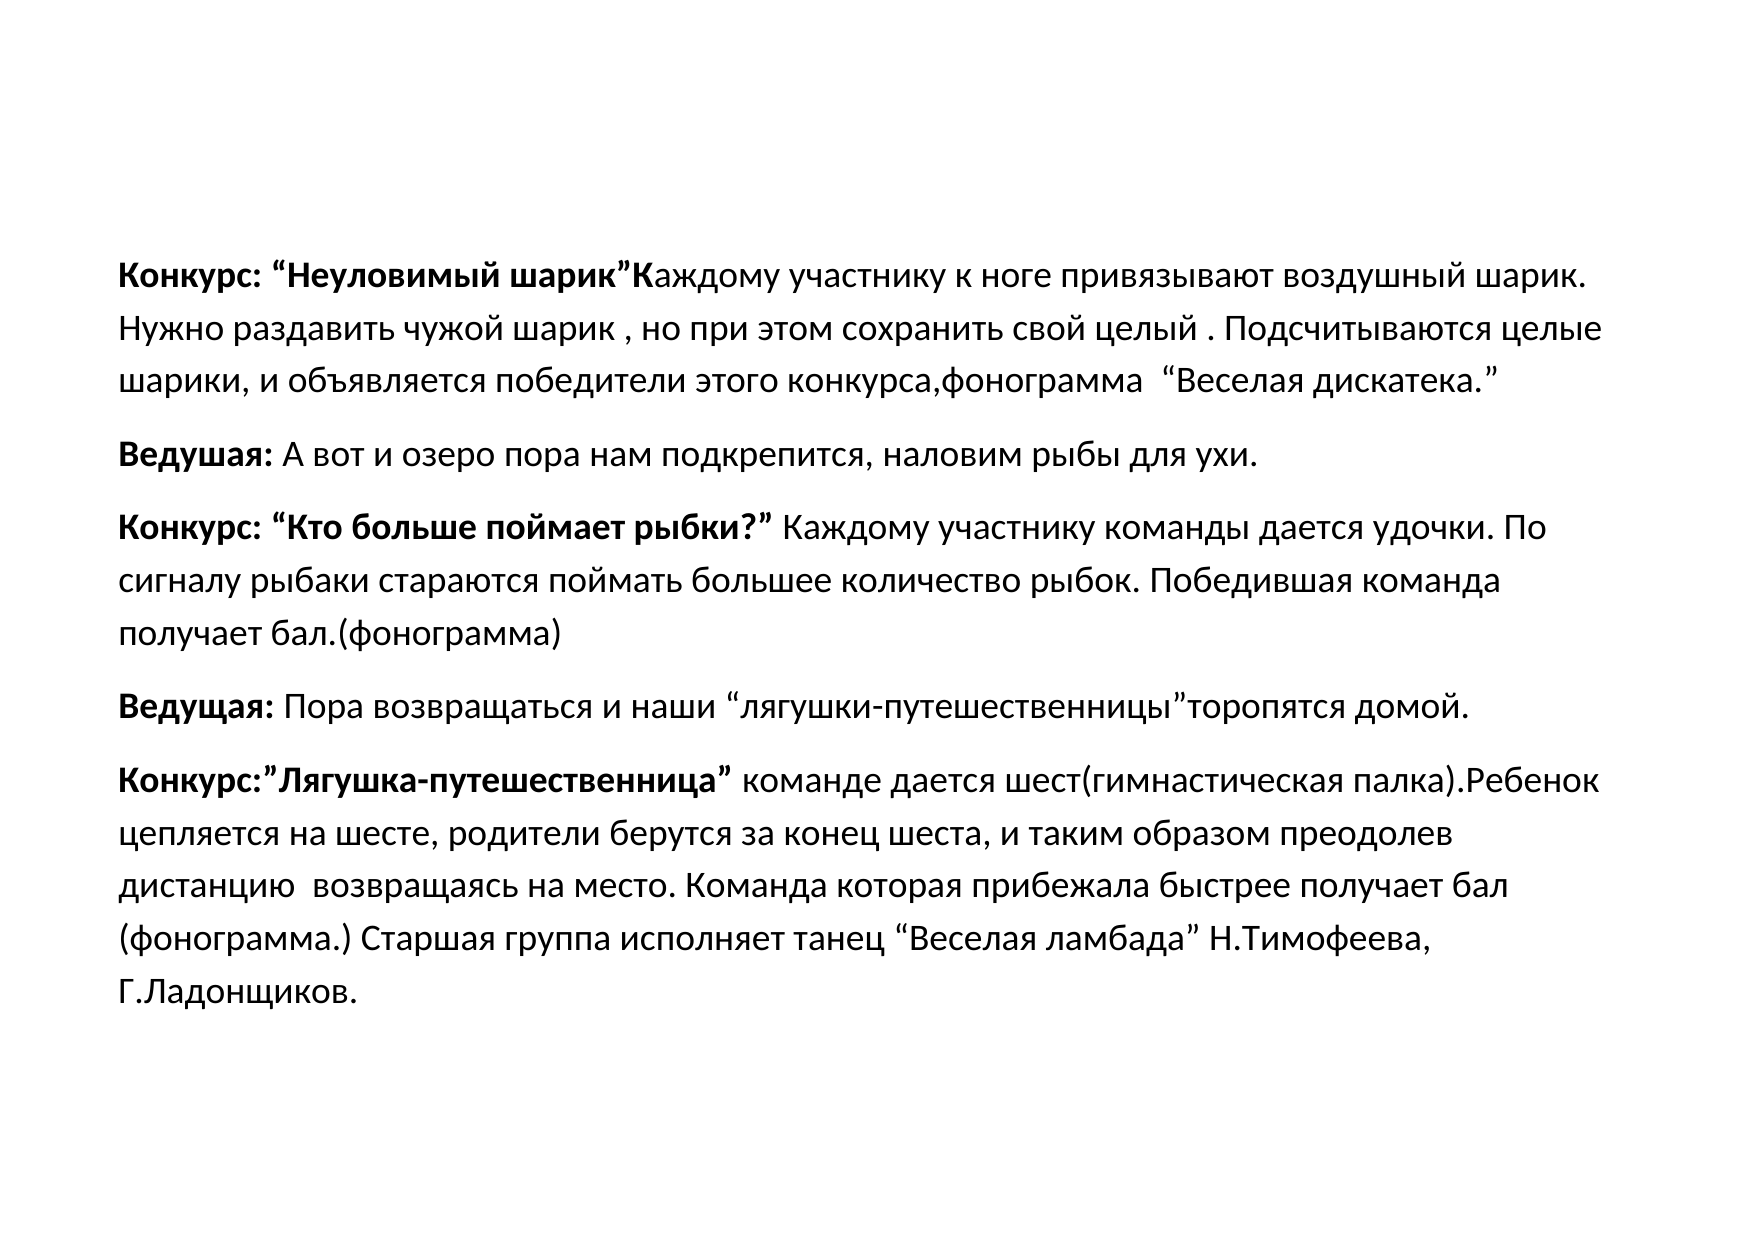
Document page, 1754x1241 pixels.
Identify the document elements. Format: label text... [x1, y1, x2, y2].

text Ведушая: А вот и озеро пора нам подкрепится, наловим рыбы для ухи. [118, 430, 1636, 476]
text Ведущая: Пора возвращаться и наши “лягушки-путешественницы”торопятся домой. [118, 682, 1636, 728]
text Конкурс: “Неуловимый шарик”Каждому участнику к ноге привязывают воздушный шарик. Нужно раздавить чужой шарик , но при этом сохранить свой целый . Подсчитываются целые шарики, и объявляется победители этого конкурса,фонограмма “Веселая дискатека.” [118, 251, 1636, 402]
text Конкурс:”Лягушка-путешественница” команде дается шест(гимнастическая палка).Ребенок цепляется на шесте, родители берутся за конец шеста, и таким образом преодолев дистанцию возвращаясь на место. Команда которая прибежала быстрее получает бал (фонограмма.) Старшая группа исполняет танец “Веселая ламбада” Н.Тимофеева, Г.Ладонщиков. [118, 756, 1636, 1012]
text Конкурс: “Кто больше поймает рыбки?” Каждому участнику команды дается удочки. По сигналу рыбаки стараются поймать большее количество рыбок. Победившая команда получает бал.(фонограмма) [118, 503, 1636, 654]
